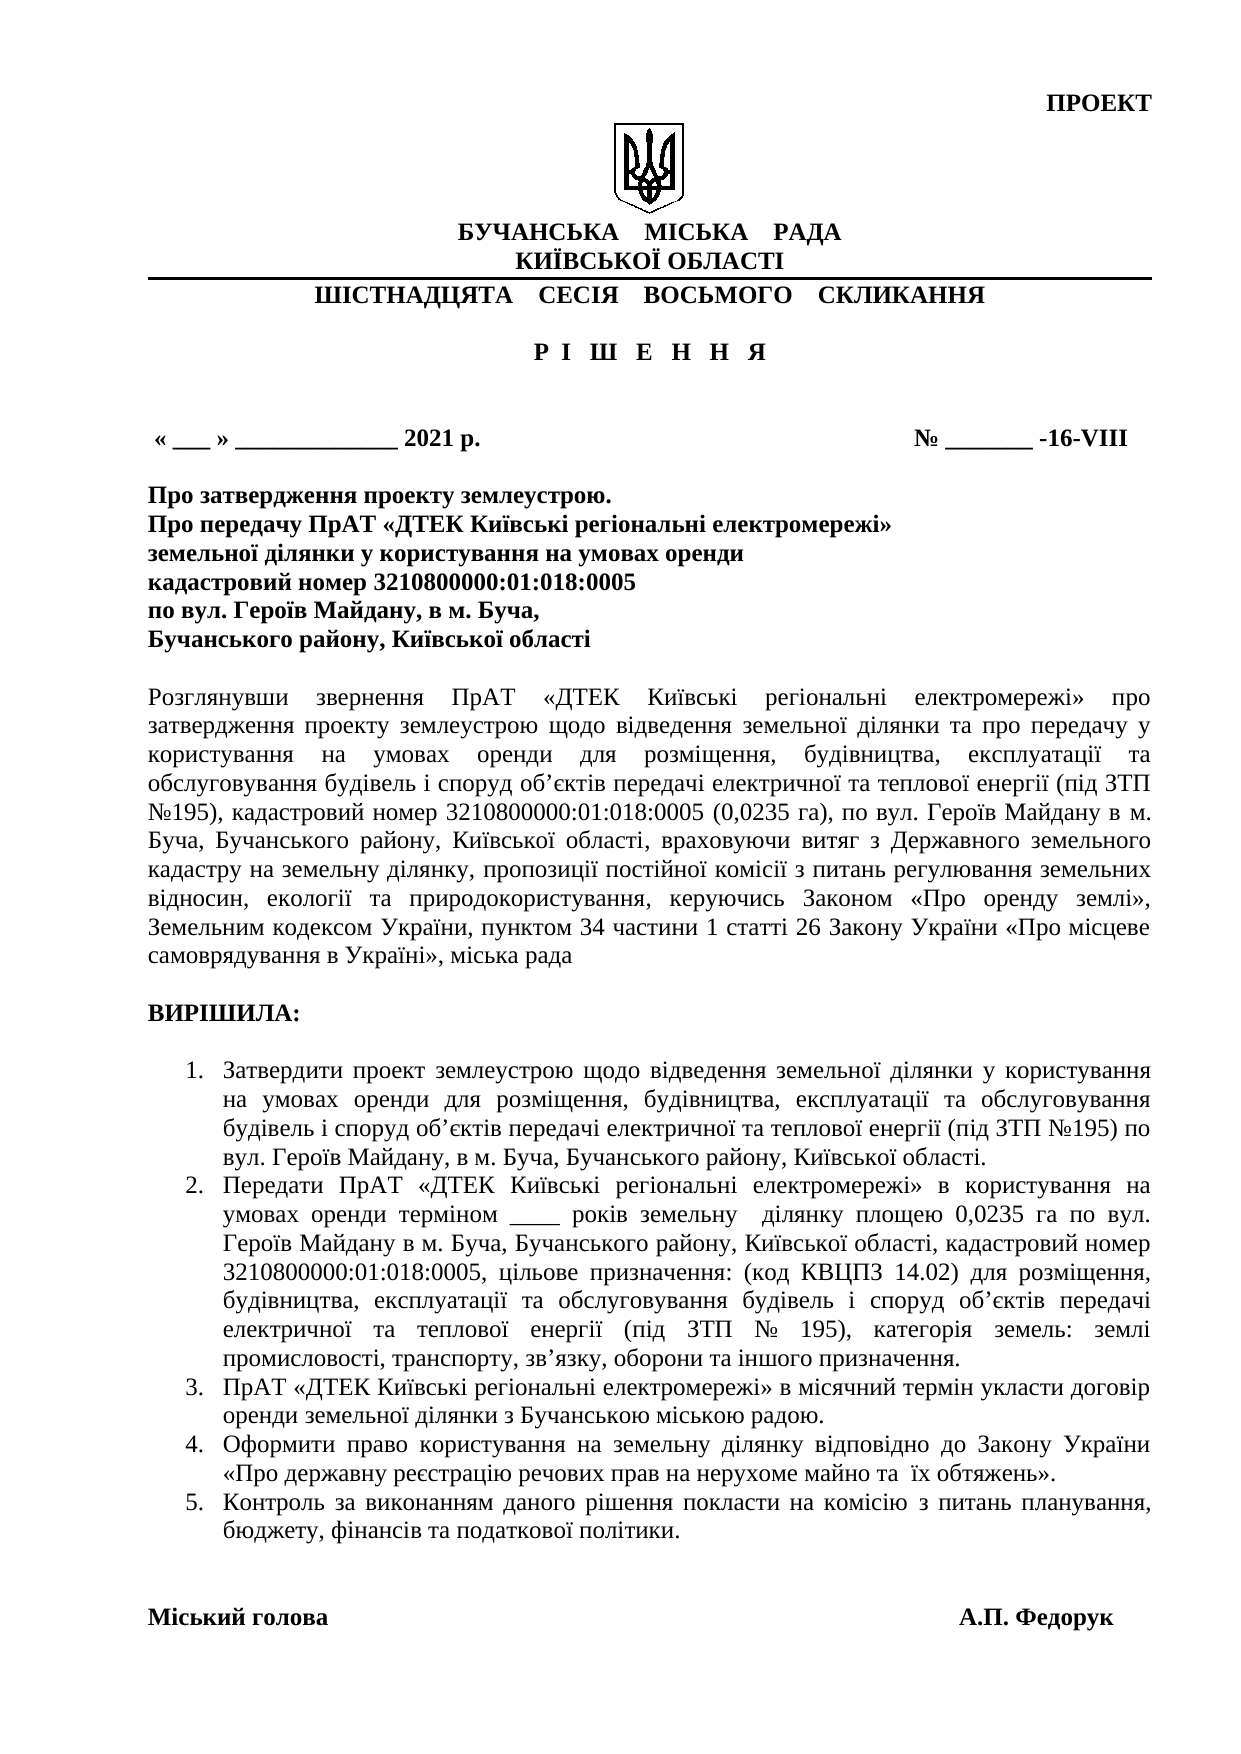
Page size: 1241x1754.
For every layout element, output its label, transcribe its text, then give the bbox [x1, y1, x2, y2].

text Про затвердження проекту землеустрою. [148, 481, 1152, 509]
list Оформити право користування на земельну ділянку відповідно до Закону України «Про державну реєстрацію речових прав на нерухоме майно та їх обтяжень». [185, 1429, 1152, 1487]
text Бучанського району, Київської області [148, 624, 1152, 653]
list ПрАТ «ДТЕК Київські регіональні електромережі» в місячний термін укласти договір оренди земельної ділянки з Бучанською міською радою. [185, 1372, 1152, 1429]
text ВИРІШИЛА: [148, 998, 1152, 1027]
text Розглянувши звернення ПрАТ «ДТЕК Київські регіональні електромережі» про затвердження проекту землеустрою щодо відведення земельної ділянки та про передачу у користування на умовах оренди для розміщення, будівництва, експлуатації та обслуговування будівель і споруд об’єктів передачі електричної та теплової енергії (під ЗТП №195), кадастровий номер 3210800000:01:018:0005 (0,0235 га), по вул. Героїв Майдану в м. Буча, Бучанського району, Київської області, враховуючи витяг з Державного земельного кадастру на земельну ділянку, пропозиції постійної комісії з питань регулювання земельних відносин, екології та природокористування, керуючись Законом «Про оренду землі», Земельним кодексом України, пунктом 34 частини 1 статті 26 Закону України «Про місцеве самоврядування в Україні», міська рада [148, 682, 1152, 969]
list Передати ПрАТ «ДТЕК Київські регіональні електромережі» в користування на умовах оренди терміном ____ років земельну ділянку площею 0,0235 га по вул. Героїв Майдану в м. Буча, Бучанського району, Київської області, кадастровий номер 3210800000:01:018:0005, цільове призначення: (код КВЦПЗ 14.02) для розміщення, будівництва, експлуатації та обслуговування будівель і споруд об’єктів передачі електричної та теплової енергії (під ЗТП № 195), категорія земель: землі промисловості, транспорту, зв’язку, оборони та іншого призначення. [185, 1171, 1152, 1372]
text Про передачу ПрАТ «ДТЕК Київські регіональні електромережі» [148, 509, 1152, 538]
text ШІСТНАДЦЯТА СЕСІЯ ВОСЬМОГО СКЛИКАННЯ [148, 280, 1152, 309]
list Контроль за виконанням даного рішення покласти на комісію з питань планування, бюджету, фінансів та податкової політики. [185, 1487, 1152, 1544]
text земельної ділянки у користування на умовах оренди [148, 538, 1152, 567]
text КИЇВСЬКОЇ ОБЛАСТІ [148, 246, 1152, 277]
text кадастровий номер 3210800000:01:018:0005 [148, 567, 1152, 596]
text « ___ » _____________ 2021 р. № _______ -16-VIIІ [148, 423, 1152, 452]
text Р І Ш Е Н Н Я [148, 337, 1152, 366]
text ПРОЕКТ [148, 88, 1152, 117]
text БУЧАНСЬКА МІСЬКА РАДА [148, 217, 1152, 246]
text Міський голова А.П. Федорук [148, 1602, 1152, 1631]
list Затвердити проект землеустрою щодо відведення земельної ділянки у користування на умовах оренди для розміщення, будівництва, експлуатації та обслуговування будівель і споруд об’єктів передачі електричної та теплової енергії (під ЗТП №195) по вул. Героїв Майдану, в м. Буча, Бучанського району, Київської області. [185, 1056, 1152, 1171]
text по вул. Героїв Майдану, в м. Буча, [148, 596, 1152, 624]
